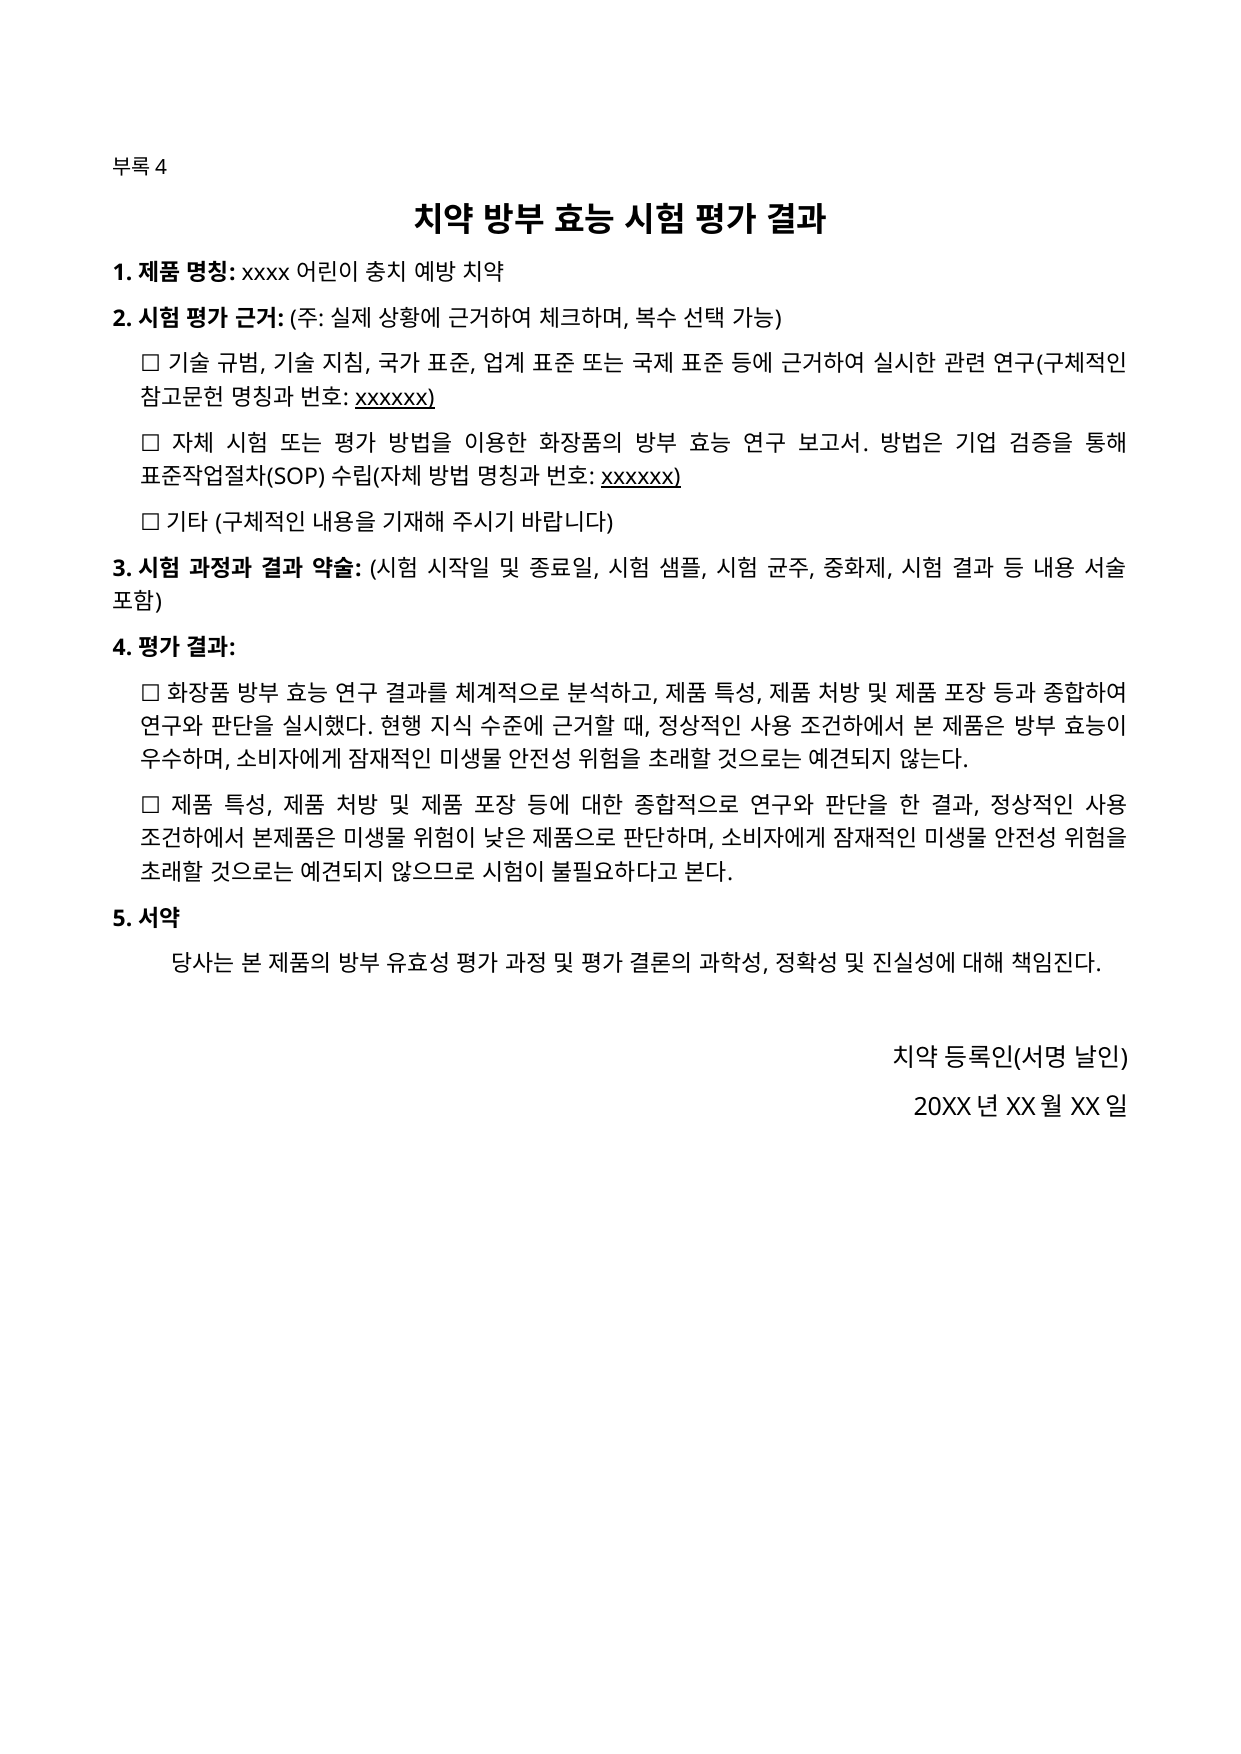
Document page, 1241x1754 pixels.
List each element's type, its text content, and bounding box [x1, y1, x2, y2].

list 제품 명칭: xxxx 어린이 충치 예방 치약 [112, 253, 1128, 287]
list 시험 과정과 결과 약술: (시험 시작일 및 종료일, 시험 샘플, 시험 균주, 중화제, 시험 결과 등 내용 서술 포함) [112, 549, 1128, 616]
list 평가 결과: [112, 628, 1128, 662]
list 서약 [112, 899, 1128, 933]
list 시험 평가 근거: (주: 실제 상황에 근거하여 체크하며, 복수 선택 가능) [112, 299, 1128, 333]
text ☐ 기술 규범, 기술 지침, 국가 표준, 업계 표준 또는 국제 표준 등에 근거하여 실시한 관련 연구(구체적인 참고문헌 명칭과 번호: xxxxxx) [140, 345, 1128, 412]
text 치약 등록인(서명 날인) [112, 1038, 1128, 1074]
text 20XX년 XX월 XX일 [112, 1086, 1128, 1123]
text ☐ 제품 특성, 제품 처방 및 제품 포장 등에 대한 종합적으로 연구와 판단을 한 결과, 정상적인 사용 조건하에서 본제품은 미생물 위험이 낮은 제품으로 판단하며, 소비자에게 잠재적인 미생물 안전성 위험을 초래할 것으로는 예견되지 않으므로 시험이 불필요하다고 본다. [140, 787, 1128, 887]
text ☐ 자체 시험 또는 평가 방법을 이용한 화장품의 방부 효능 연구 보고서. 방법은 기업 검증을 통해 표준작업절차(SOP) 수립(자체 방법 명칭과 번호: xxxxxx) [140, 424, 1128, 491]
text ☐ 화장품 방부 효능 연구 결과를 체계적으로 분석하고, 제품 특성, 제품 처방 및 제품 포장 등과 종합하여 연구와 판단을 실시했다. 현행 지식 수준에 근거할 때, 정상적인 사용 조건하에서 본 제품은 방부 효능이 우수하며, 소비자에게 잠재적인 미생물 안전성 위험을 초래할 것으로는 예견되지 않는다. [140, 674, 1128, 774]
text 치약 방부 효능 시험 평가 결과 [112, 193, 1128, 241]
text 당사는 본 제품의 방부 유효성 평가 과정 및 평가 결론의 과학성, 정확성 및 진실성에 대해 책임진다. [112, 945, 1128, 978]
text 부록4 [112, 150, 1128, 180]
text ☐ 기타 (구체적인 내용을 기재해 주시기 바랍니다) [140, 503, 1128, 537]
